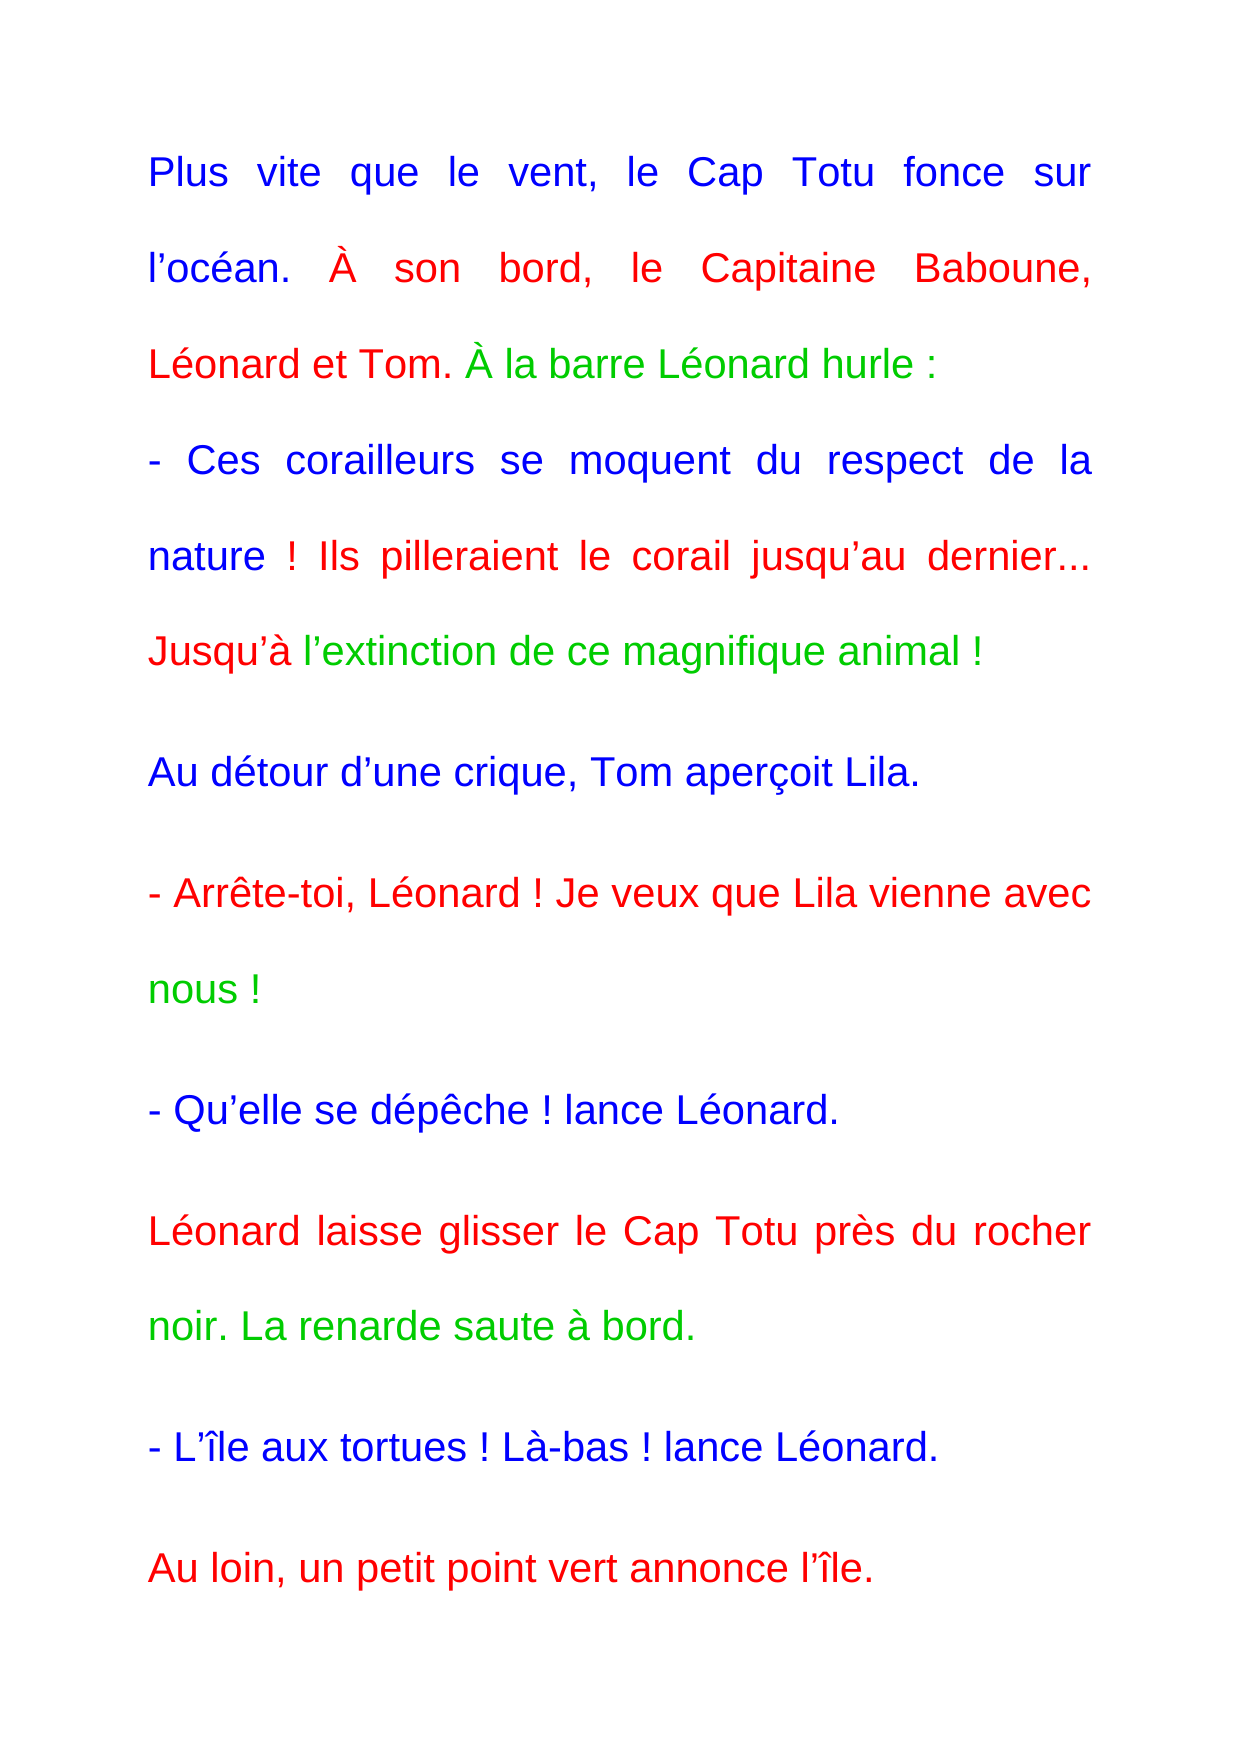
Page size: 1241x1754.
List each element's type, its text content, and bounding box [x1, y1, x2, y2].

text - Qu’elle se dépêche ! lance Léonard. [148, 1085, 1093, 1133]
text Plus vite que le vent, le Cap Totu fonce sur l’océan. À son bord, le Capitaine Baboune, Léonard et Tom. À la barre Léonard hurle : [148, 148, 1093, 387]
text - Arrête-toi, Léonard ! Je veux que Lila vienne avec nous ! [148, 868, 1093, 1012]
text Au loin, un petit point vert annonce l’île. [148, 1543, 1093, 1591]
text Au détour d’une crique, Tom aperçoit Lila. [148, 748, 1093, 796]
text Léonard laisse glisser le Cap Totu près du rocher noir. La renarde saute à bord. [148, 1206, 1093, 1350]
text - Ces corailleurs se moquent du respect de la nature ! Ils pilleraient le corail jusqu’au dernier... Jusqu’à l’extinction de ce magnifique animal ! [148, 435, 1093, 675]
text - L’île aux tortues ! Là-bas ! lance Léonard. [148, 1423, 1093, 1471]
